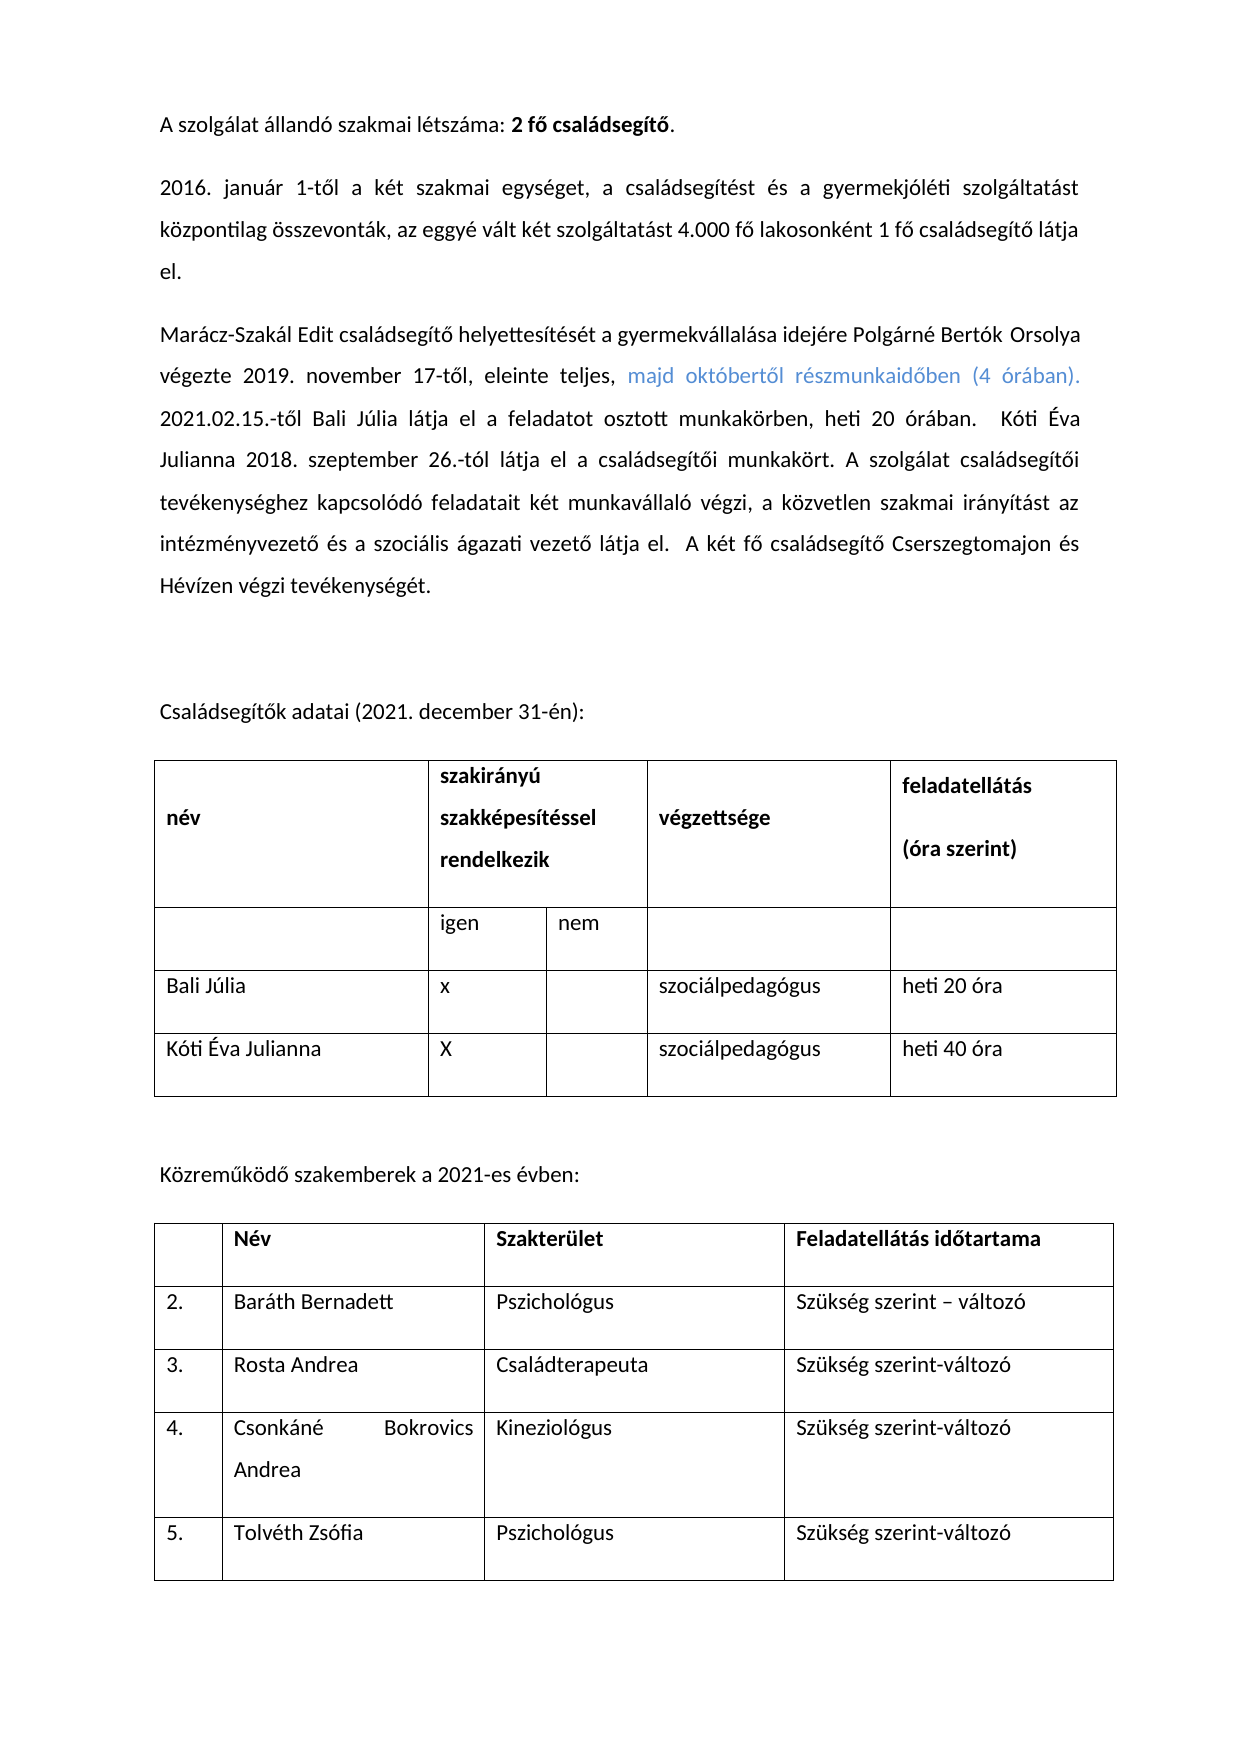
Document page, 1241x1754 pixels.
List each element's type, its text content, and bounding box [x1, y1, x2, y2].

table_header Feladatellátás időtartama [785, 1224, 1113, 1286]
table_cell X [429, 1034, 546, 1096]
table_header feladatellátás (óra szerint) [891, 761, 1116, 907]
text Családsegítők adatai (2021. december 31-én): [159, 697, 1081, 725]
table_cell [891, 908, 1116, 970]
table_cell Csonkáné Bokrovics Andrea [223, 1413, 484, 1517]
table_cell igen [429, 908, 546, 970]
table_cell nem [547, 908, 647, 970]
table_cell Tolvéth Zsófia [223, 1518, 484, 1580]
table_cell Szükség szerint – változó [785, 1287, 1113, 1349]
table_cell heti 40 óra [891, 1034, 1116, 1096]
table_cell 2. [155, 1287, 222, 1349]
table_cell Pszichológus [485, 1287, 784, 1349]
table_header végzettsége [648, 761, 890, 907]
table_cell Szükség szerint-változó [785, 1413, 1113, 1517]
text A szolgálat állandó szakmai létszáma: 2 fő családsegítő. [159, 110, 1081, 138]
table_cell 3. [155, 1350, 222, 1412]
table_cell [155, 908, 428, 970]
text Közreműködő szakemberek a 2021-es évben: [159, 1160, 1081, 1188]
table_cell 4. [155, 1413, 222, 1517]
table_cell Kineziológus [485, 1413, 784, 1517]
table_cell Rosta Andrea [223, 1350, 484, 1412]
table_cell Kóti Éva Julianna [155, 1034, 428, 1096]
table_cell Bali Júlia [155, 971, 428, 1033]
table_header Szakterület [485, 1224, 784, 1286]
table_cell szociálpedagógus [648, 1034, 890, 1096]
text 2016. január 1-től a két szakmai egységet, a családsegítést és a gyermekjóléti szolgáltatást központilag összevonták, az eggyé vált két szolgáltatást 4.000 fő lakosonként 1 fő családsegítő látja el. [159, 173, 1081, 285]
table_header [155, 1224, 222, 1286]
table_cell Baráth Bernadett [223, 1287, 484, 1349]
table_cell Családterapeuta [485, 1350, 784, 1412]
table_header név [155, 761, 428, 907]
table_cell x [429, 971, 546, 1033]
table_header Név [223, 1224, 484, 1286]
table_cell Szükség szerint-változó [785, 1350, 1113, 1412]
table_header szakirányú szakképesítéssel rendelkezik [429, 761, 647, 907]
table_cell [648, 908, 890, 970]
table_cell Pszichológus [485, 1518, 784, 1580]
table_cell Szükség szerint-változó [785, 1518, 1113, 1580]
table_cell heti 20 óra [891, 971, 1116, 1033]
table_cell szociálpedagógus [648, 971, 890, 1033]
table_cell [547, 1034, 647, 1096]
table_cell [547, 971, 647, 1033]
text Marácz-Szakál Edit családsegítő helyettesítését a gyermekvállalása idejére Polgárné Bertók Orsolya végezte 2019. november 17-től, eleinte teljes, majd októbertől részmunkaidőben (4 órában). 2021.02.15.-től Bali Júlia látja el a feladatot osztott munkakörben, heti 20 órában. Kóti Éva Julianna 2018. szeptember 26.-tól látja el a családsegítői munkakört. A szolgálat családsegítői tevékenységhez kapcsolódó feladatait két munkavállaló végzi, a közvetlen szakmai irányítást az intézményvezető és a szociális ágazati vezető látja el. A két fő családsegítő Cserszegtomajon és Hévízen végzi tevékenységét. [159, 320, 1081, 599]
table_cell 5. [155, 1518, 222, 1580]
